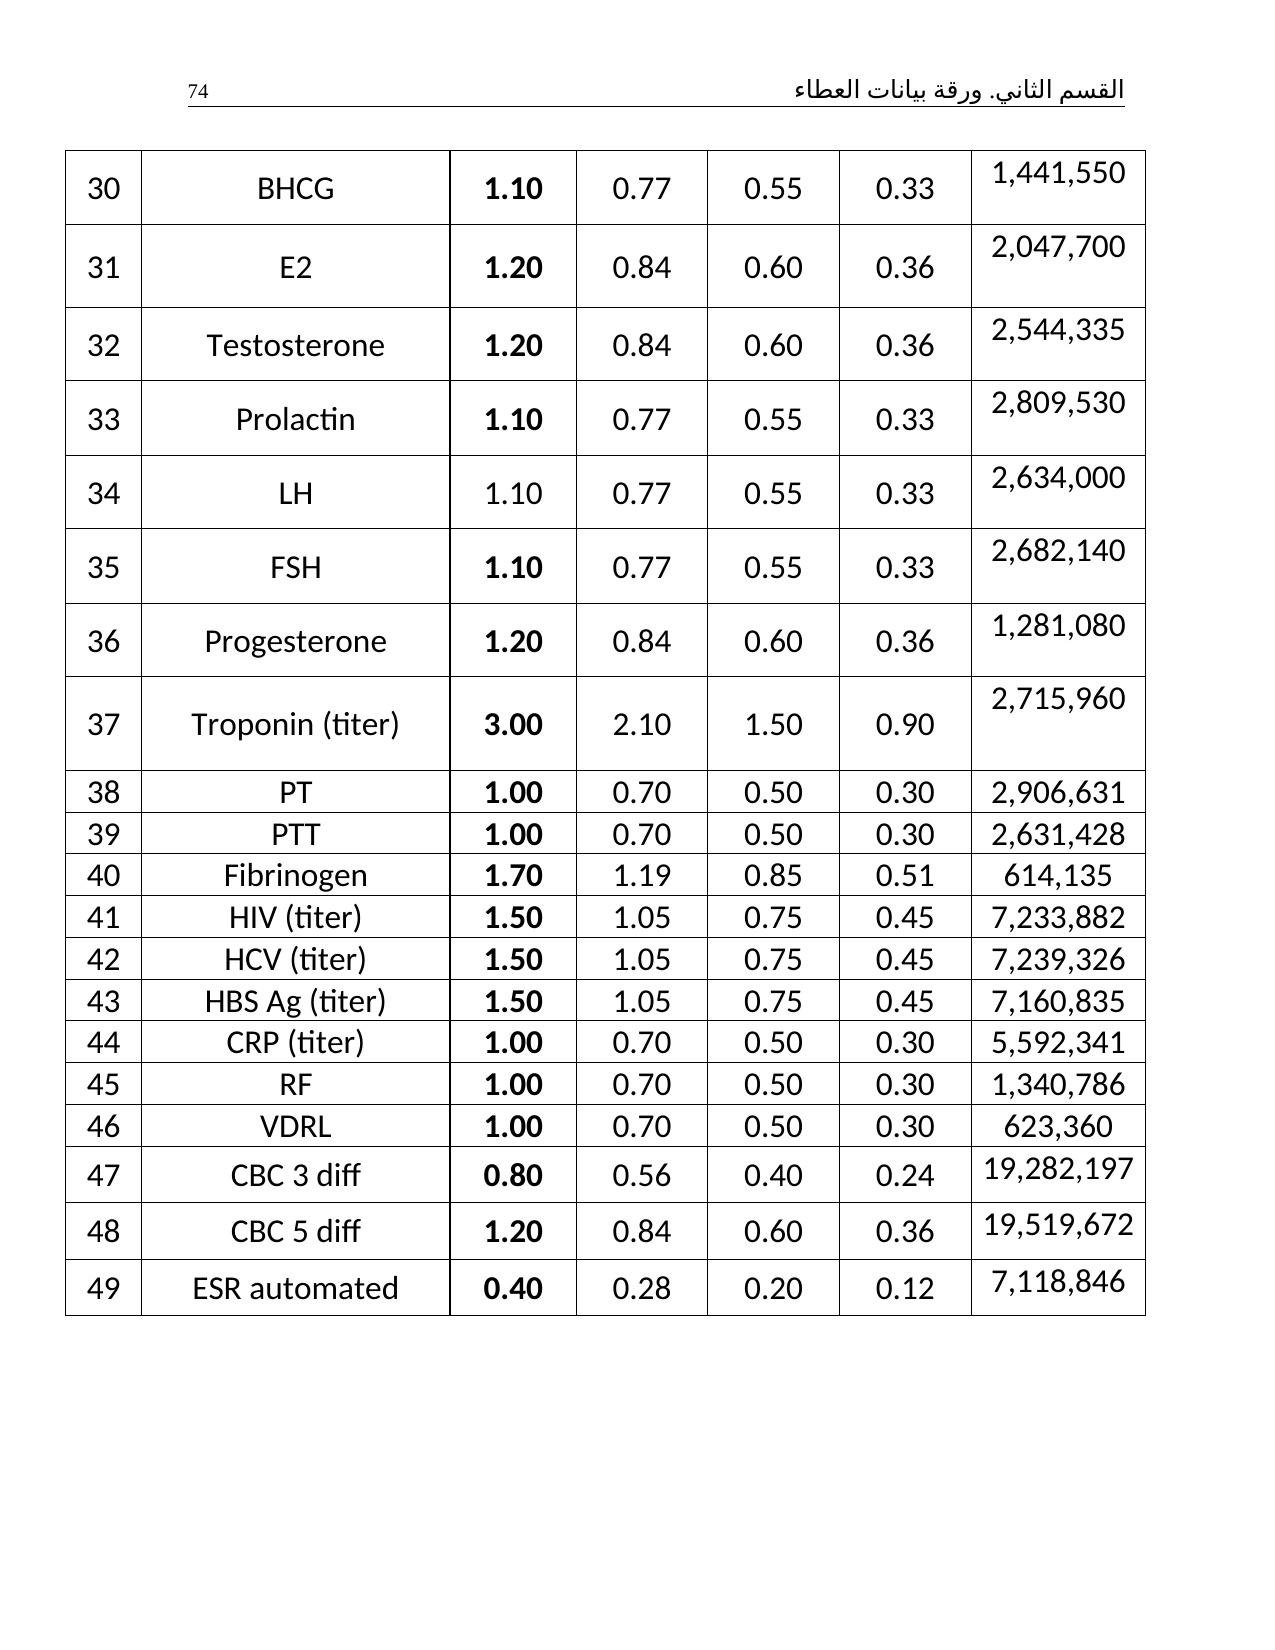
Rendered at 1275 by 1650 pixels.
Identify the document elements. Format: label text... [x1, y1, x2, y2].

table_cell 38 [66, 771, 141, 812]
table_cell 1,441,550 [972, 151, 1145, 224]
table_cell 0.77 [577, 529, 707, 603]
table_cell CBC 5 diff [142, 1203, 449, 1259]
table_cell 1.50 [451, 938, 576, 979]
table_cell 0.20 [708, 1260, 839, 1315]
table_cell 2,544,335 [972, 308, 1145, 380]
table_cell 1.00 [451, 1021, 576, 1062]
table_cell 2,047,700 [972, 225, 1145, 307]
table_cell 0.80 [451, 1147, 576, 1202]
table_cell FSH [142, 529, 449, 603]
table_cell 1.10 [451, 456, 576, 528]
table_cell CRP (titer) [142, 1021, 449, 1062]
table_cell 0.84 [577, 225, 707, 307]
table_cell 0.77 [577, 381, 707, 455]
table_cell 30 [66, 151, 141, 224]
table_cell BHCG [142, 151, 449, 224]
table_cell 0.70 [577, 1021, 707, 1062]
table_cell 0.24 [840, 1147, 971, 1202]
table_cell 46 [66, 1105, 141, 1146]
table_cell HCV (titer) [142, 938, 449, 979]
table_cell 1.20 [451, 308, 576, 380]
table_cell 0.45 [840, 980, 971, 1020]
table_cell 33 [66, 381, 141, 455]
table_cell 0.77 [577, 151, 707, 224]
table_cell 34 [66, 456, 141, 528]
table_cell 0.75 [708, 980, 839, 1020]
table_cell 2,906,631 [972, 771, 1145, 812]
table_cell VDRL [142, 1105, 449, 1146]
table_cell Progesterone [142, 604, 449, 676]
table_cell LH [142, 456, 449, 528]
table_cell 0.55 [708, 151, 839, 224]
table_cell 19,519,672 [972, 1203, 1145, 1259]
table_cell 35 [66, 529, 141, 603]
table_cell 1.50 [451, 980, 576, 1020]
table_cell 0.50 [708, 1063, 839, 1104]
table_cell 0.60 [708, 1203, 839, 1259]
table_cell 7,118,846 [972, 1260, 1145, 1315]
table_cell 1.00 [451, 1063, 576, 1104]
table_cell 0.84 [577, 604, 707, 676]
table_cell 0.55 [708, 456, 839, 528]
table_cell 39 [66, 813, 141, 853]
table_cell 0.36 [840, 308, 971, 380]
table_cell 0.40 [451, 1260, 576, 1315]
table_cell 0.33 [840, 381, 971, 455]
table_cell 2,634,000 [972, 456, 1145, 528]
table_cell 41 [66, 896, 141, 937]
table_cell 0.84 [577, 308, 707, 380]
table_cell 2.10 [577, 677, 707, 770]
table_cell 1.50 [451, 896, 576, 937]
table_cell Testosterone [142, 308, 449, 380]
table_cell 1.05 [577, 980, 707, 1020]
table_cell 2,809,530 [972, 381, 1145, 455]
table_cell 0.50 [708, 1105, 839, 1146]
table_cell Troponin (titer) [142, 677, 449, 770]
table_cell 7,239,326 [972, 938, 1145, 979]
table_cell 1.00 [451, 1105, 576, 1146]
table_cell 1.50 [708, 677, 839, 770]
table_cell PTT [142, 813, 449, 853]
table_cell 5,592,341 [972, 1021, 1145, 1062]
table_cell 0.51 [840, 854, 971, 895]
table_cell PT [142, 771, 449, 812]
table_cell 614,135 [972, 854, 1145, 895]
table_cell 1.20 [451, 1203, 576, 1259]
table_cell 1,281,080 [972, 604, 1145, 676]
table_cell 19,282,197 [972, 1147, 1145, 1202]
table_cell 0.50 [708, 771, 839, 812]
table_cell 43 [66, 980, 141, 1020]
table_cell 0.60 [708, 604, 839, 676]
table_cell 2,631,428 [972, 813, 1145, 853]
table_cell 0.56 [577, 1147, 707, 1202]
table_cell 1.20 [451, 225, 576, 307]
table_cell 0.33 [840, 456, 971, 528]
table_cell 7,233,882 [972, 896, 1145, 937]
table_cell 7,160,835 [972, 980, 1145, 1020]
table_cell 37 [66, 677, 141, 770]
table_cell 3.00 [451, 677, 576, 770]
table_cell 0.30 [840, 1105, 971, 1146]
table_cell 1.10 [451, 381, 576, 455]
table_cell 0.70 [577, 813, 707, 853]
table_cell 0.45 [840, 896, 971, 937]
table_cell 0.36 [840, 604, 971, 676]
table_cell 0.50 [708, 813, 839, 853]
table_cell 0.36 [840, 225, 971, 307]
table_cell 1.19 [577, 854, 707, 895]
table_cell 1.00 [451, 771, 576, 812]
table_cell 45 [66, 1063, 141, 1104]
table_cell 1.70 [451, 854, 576, 895]
table_cell 0.85 [708, 854, 839, 895]
table_cell 1.05 [577, 938, 707, 979]
table_cell 0.77 [577, 456, 707, 528]
table_cell 32 [66, 308, 141, 380]
table_cell 0.60 [708, 308, 839, 380]
table_cell 0.84 [577, 1203, 707, 1259]
table_cell CBC 3 diff [142, 1147, 449, 1202]
table_cell 36 [66, 604, 141, 676]
table_cell Prolactin [142, 381, 449, 455]
table_cell 0.55 [708, 529, 839, 603]
table_cell 0.70 [577, 1063, 707, 1104]
table_cell 0.50 [708, 1021, 839, 1062]
table_cell 1.20 [451, 604, 576, 676]
table_cell 1,340,786 [972, 1063, 1145, 1104]
table_cell 1.10 [451, 151, 576, 224]
table_cell 2,715,960 [972, 677, 1145, 770]
table_cell RF [142, 1063, 449, 1104]
table_cell 0.30 [840, 813, 971, 853]
table_cell 47 [66, 1147, 141, 1202]
table_cell 31 [66, 225, 141, 307]
table_cell 0.55 [708, 381, 839, 455]
table_cell 0.40 [708, 1147, 839, 1202]
table_cell 49 [66, 1260, 141, 1315]
table_cell 0.30 [840, 1021, 971, 1062]
table_cell 0.75 [708, 896, 839, 937]
table_cell 0.28 [577, 1260, 707, 1315]
table_cell 42 [66, 938, 141, 979]
table_cell E2 [142, 225, 449, 307]
table_cell HBS Ag (titer) [142, 980, 449, 1020]
table_cell 0.70 [577, 771, 707, 812]
table_cell 0.36 [840, 1203, 971, 1259]
table_cell 48 [66, 1203, 141, 1259]
table_cell HIV (titer) [142, 896, 449, 937]
table_cell Fibrinogen [142, 854, 449, 895]
table_cell 0.90 [840, 677, 971, 770]
table_cell 1.05 [577, 896, 707, 937]
table_cell 0.33 [840, 529, 971, 603]
table_cell 0.70 [577, 1105, 707, 1146]
table_cell 44 [66, 1021, 141, 1062]
table_cell 623,360 [972, 1105, 1145, 1146]
table_cell 40 [66, 854, 141, 895]
table_cell 0.60 [708, 225, 839, 307]
table_cell 1.00 [451, 813, 576, 853]
table_cell 0.33 [840, 151, 971, 224]
table_cell 0.12 [840, 1260, 971, 1315]
table_cell 0.45 [840, 938, 971, 979]
table_cell 0.75 [708, 938, 839, 979]
table_cell 0.30 [840, 771, 971, 812]
table_cell ESR automated [142, 1260, 449, 1315]
table_cell 1.10 [451, 529, 576, 603]
table_cell 2,682,140 [972, 529, 1145, 603]
table_cell 0.30 [840, 1063, 971, 1104]
